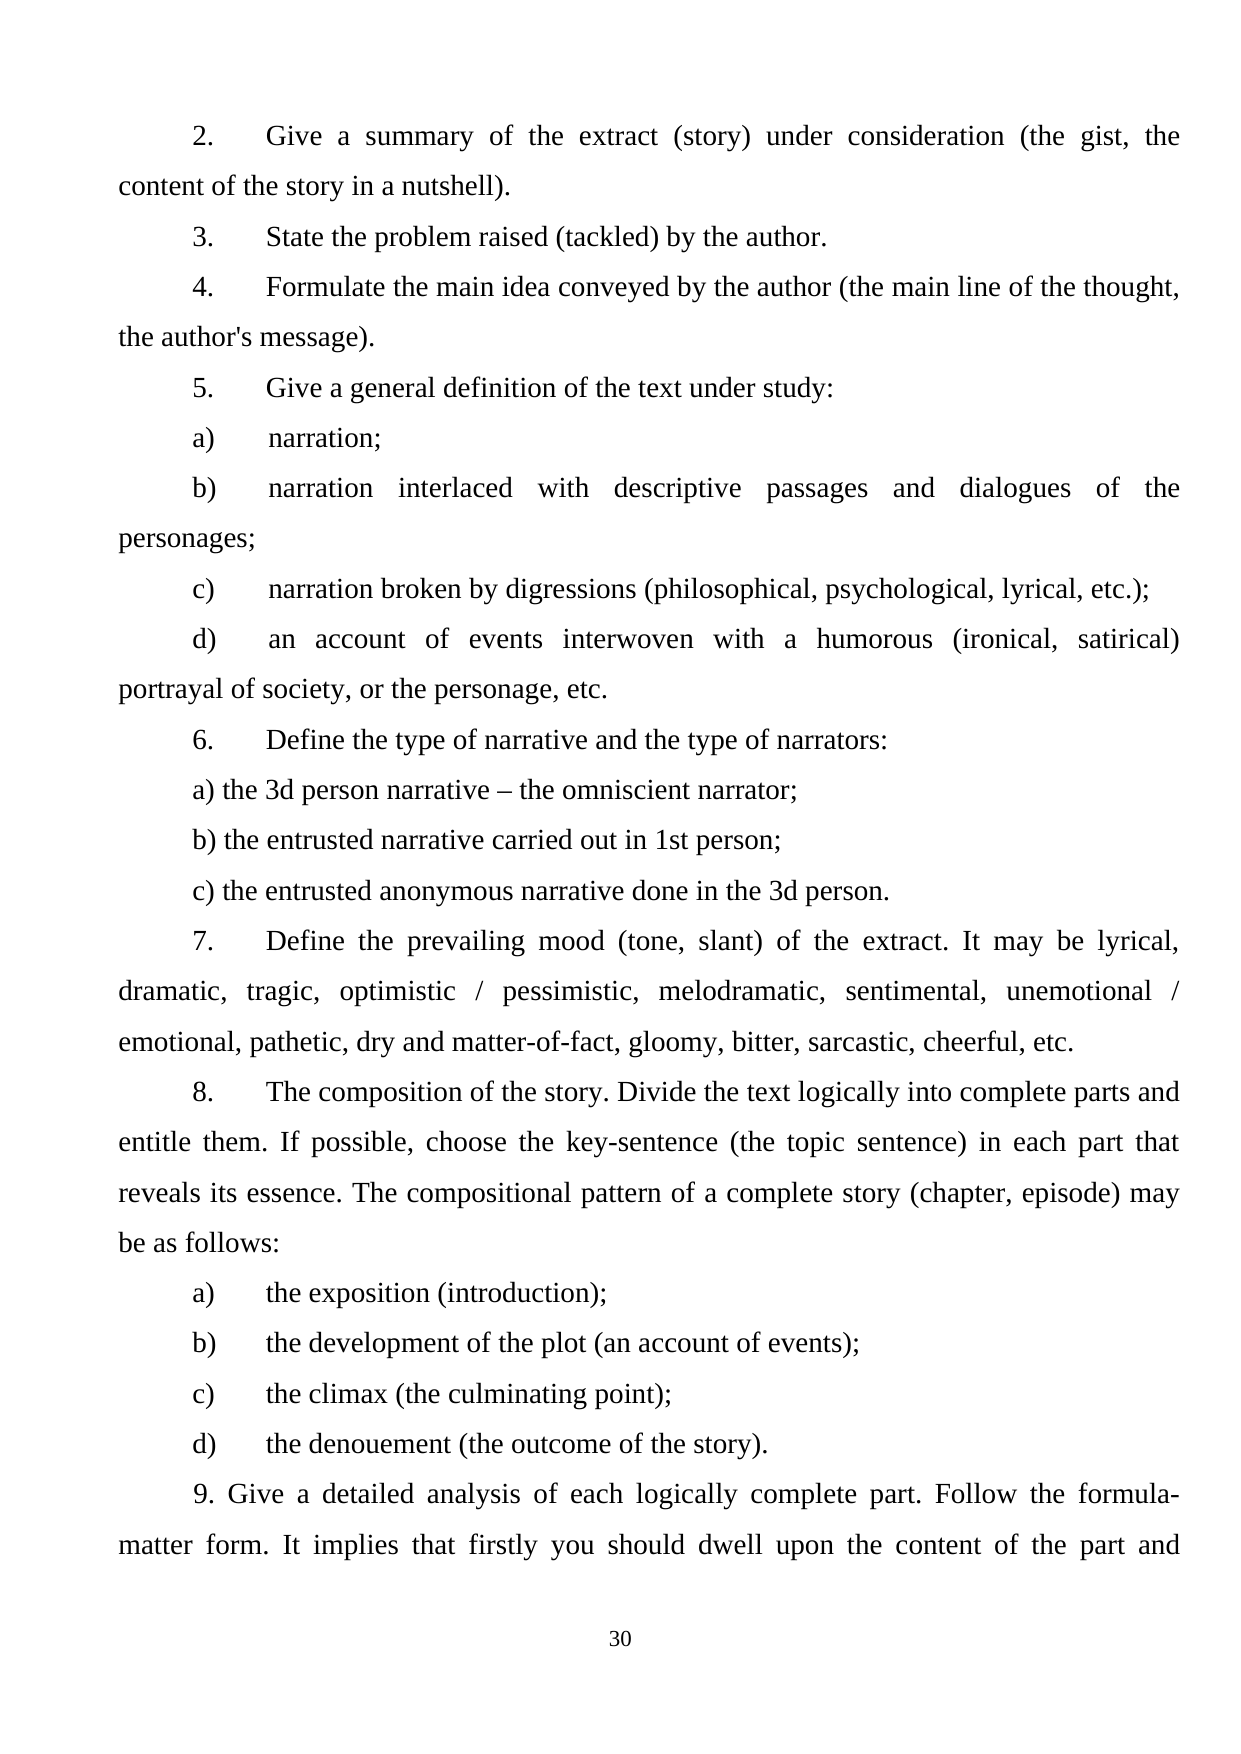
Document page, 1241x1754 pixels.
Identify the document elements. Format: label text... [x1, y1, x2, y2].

list narration interlaced with descriptive passages and dialogues of the personages; [118, 470, 1181, 554]
list an account of events interwoven with a humorous (ironical, satirical) portrayal of society, or the personage, etc. [118, 621, 1181, 705]
list Give a summary of the extract (story) under consideration (the gist, the content of the story in a nutshell). [118, 118, 1181, 202]
list the exposition (introduction); [118, 1275, 1181, 1309]
list The composition of the story. Divide the text logically into complete parts and entitle them. If possible, choose the key-sentence (the topic sentence) in each part that reveals its essence. The compositional pattern of a complete story (chapter, episode) may be as follows: [118, 1074, 1181, 1258]
list narration; [118, 420, 1181, 453]
text c) the entrusted anonymous narrative done in the 3d person. [118, 873, 1181, 906]
text b) the entrusted narrative carried out in 1st person; [118, 822, 1181, 856]
list narration broken by digressions (philosophical, psychological, lyrical, etc.); [118, 571, 1181, 604]
list the denouement (the outcome of the story). [118, 1426, 1181, 1460]
list the development of the plot (an account of events); [118, 1326, 1181, 1359]
list the climax (the culminating point); [118, 1376, 1181, 1409]
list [118, 1477, 1181, 1560]
list Give a general definition of the text under study: [118, 370, 1181, 403]
text a) the 3d person narrative – the omniscient narrator; [118, 772, 1181, 806]
list Formulate the main idea conveyed by the author (the main line of the thought, the author's message). [118, 269, 1181, 353]
list State the problem raised (tackled) by the author. [118, 219, 1181, 252]
list Define the prevailing mood (tone, slant) of the extract. It may be lyrical, dramatic, tragic, optimistic / pessimistic, melodramatic, sentimental, unemotional / emotional, pathetic, dry and matter-of-fact, gloomy, bitter, sarcastic, cheerful, etc. [118, 923, 1181, 1057]
list Define the type of narrative and the type of narrators: [118, 722, 1181, 755]
